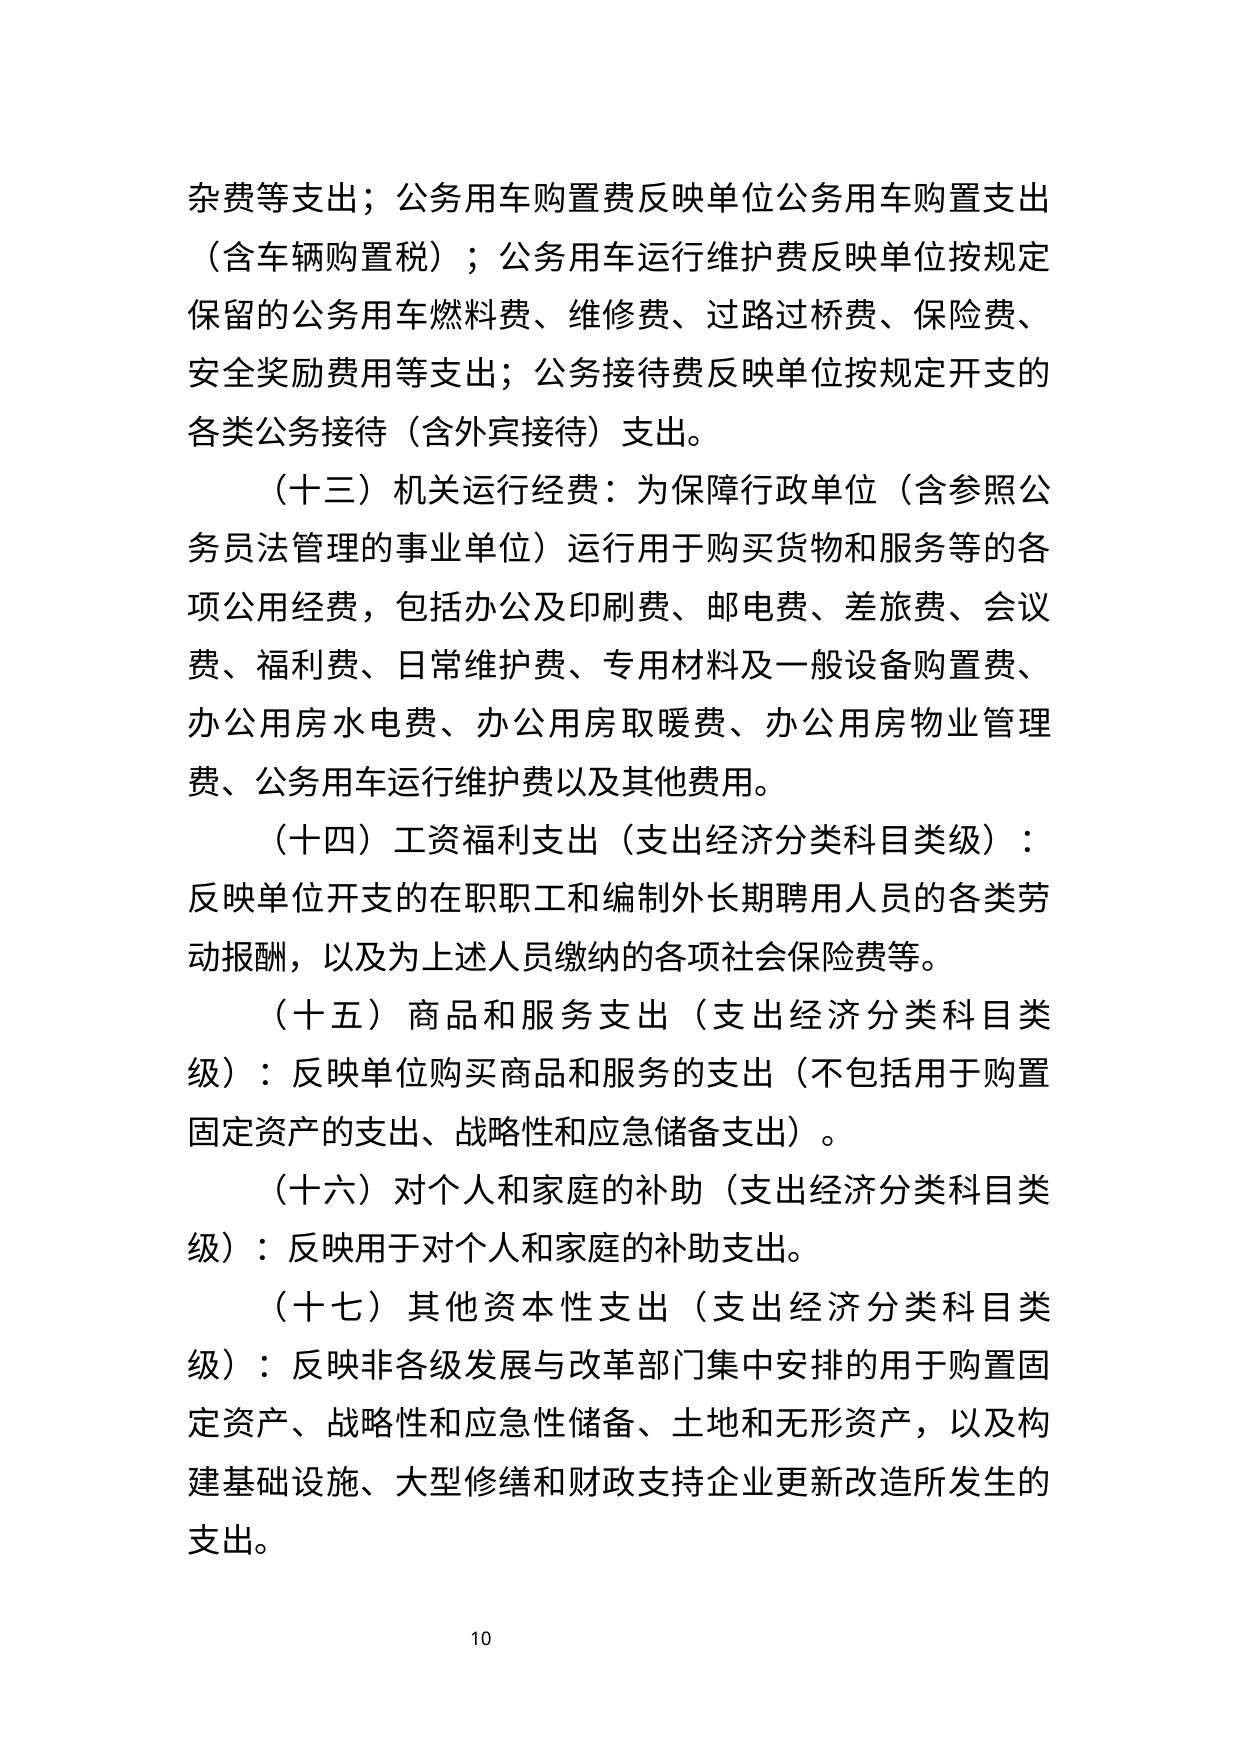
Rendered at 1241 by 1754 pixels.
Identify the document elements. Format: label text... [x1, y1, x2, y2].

text （十五）商品和服务支出（支出经济分类科目类级）：反映单位购买商品和服务的支出（不包括用于购置固定资产的支出、战略性和应急储备支出）。 [187, 979, 1053, 1154]
text （十七）其他资本性支出（支出经济分类科目类级）：反映非各级发展与改革部门集中安排的用于购置固定资产、战略性和应急性储备、土地和无形资产，以及构建基础设施、大型修缮和财政支持企业更新改造所发生的支出。 [187, 1270, 1053, 1562]
text （十六）对个人和家庭的补助（支出经济分类科目类级）：反映用于对个人和家庭的补助支出。 [187, 1154, 1053, 1270]
text （十四）工资福利支出（支出经济分类科目类级）：反映单位开支的在职职工和编制外长期聘用人员的各类劳动报酬，以及为上述人员缴纳的各项社会保险费等。 [187, 804, 1053, 979]
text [187, 162, 1053, 454]
text （十三）机关运行经费：为保障行政单位（含参照公务员法管理的事业单位）运行用于购买货物和服务等的各项公用经费，包括办公及印刷费、邮电费、差旅费、会议费、福利费、日常维护费、专用材料及一般设备购置费、办公用房水电费、办公用房取暖费、办公用房物业管理费、公务用车运行维护费以及其他费用。 [187, 454, 1053, 804]
